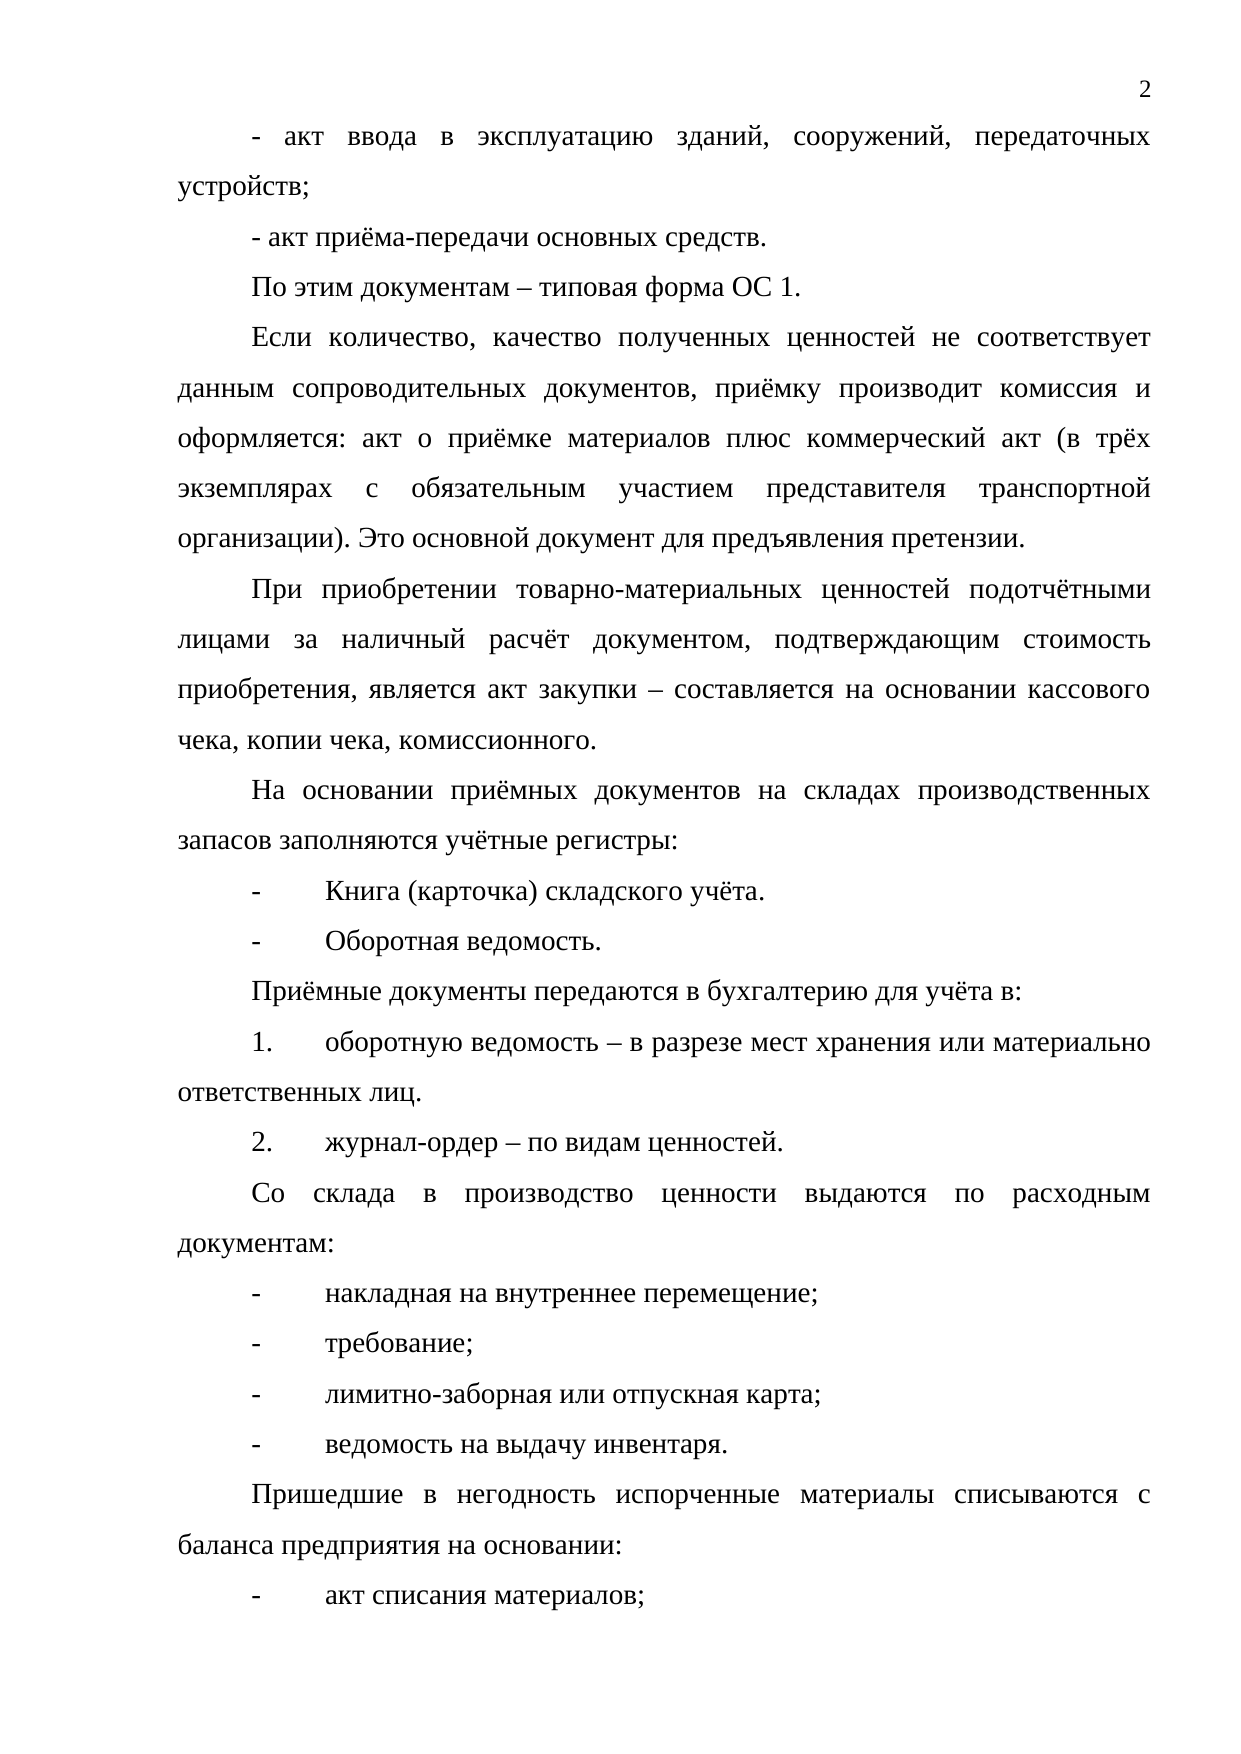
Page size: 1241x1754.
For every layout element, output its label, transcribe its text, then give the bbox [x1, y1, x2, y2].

list лимитно-заборная или отпускная карта; [177, 1376, 1152, 1409]
list ведомость на выдачу инвентаря. [177, 1426, 1152, 1460]
list накладная на внутреннее перемещение; [177, 1275, 1152, 1309]
text На основании приёмных документов на складах производственных запасов заполняются учётные регистры: [177, 772, 1152, 856]
text Со склада в производство ценности выдаются по расходным документам: [177, 1175, 1152, 1258]
list оборотную ведомость – в разрезе мест хранения или материально ответственных лиц. [177, 1024, 1152, 1108]
text При приобретении товарно-материальных ценностей подотчётными лицами за наличный расчёт документом, подтверждающим стоимость приобретения, является акт закупки – составляется на основании кассового чека, копии чека, комиссионного. [177, 571, 1152, 755]
list акт списания материалов; [177, 1577, 1152, 1611]
list Оборотная ведомость. [177, 923, 1152, 957]
text Если количество, качество полученных ценностей не соответствует данным сопроводительных документов, приёмку производит комиссия и оформляется: акт о приёмке материалов плюс коммерческий акт (в трёх экземплярах с обязательным участием представителя транспортной организации). Это основной документ для предъявления претензии. [177, 319, 1152, 554]
text Приёмные документы передаются в бухгалтерию для учёта в: [177, 973, 1152, 1007]
text - акт ввода в эксплуатацию зданий, сооружений, передаточных устройств; [177, 118, 1152, 202]
list журнал-ордер – по видам ценностей. [177, 1124, 1152, 1158]
list Книга (карточка) складского учёта. [177, 873, 1152, 906]
text Пришедшие в негодность испорченные материалы списываются с баланса предприятия на основании: [177, 1477, 1152, 1560]
list требование; [177, 1326, 1152, 1359]
text - акт приёма-передачи основных средств. [177, 219, 1152, 252]
text По этим документам – типовая форма ОС 1. [177, 269, 1152, 303]
